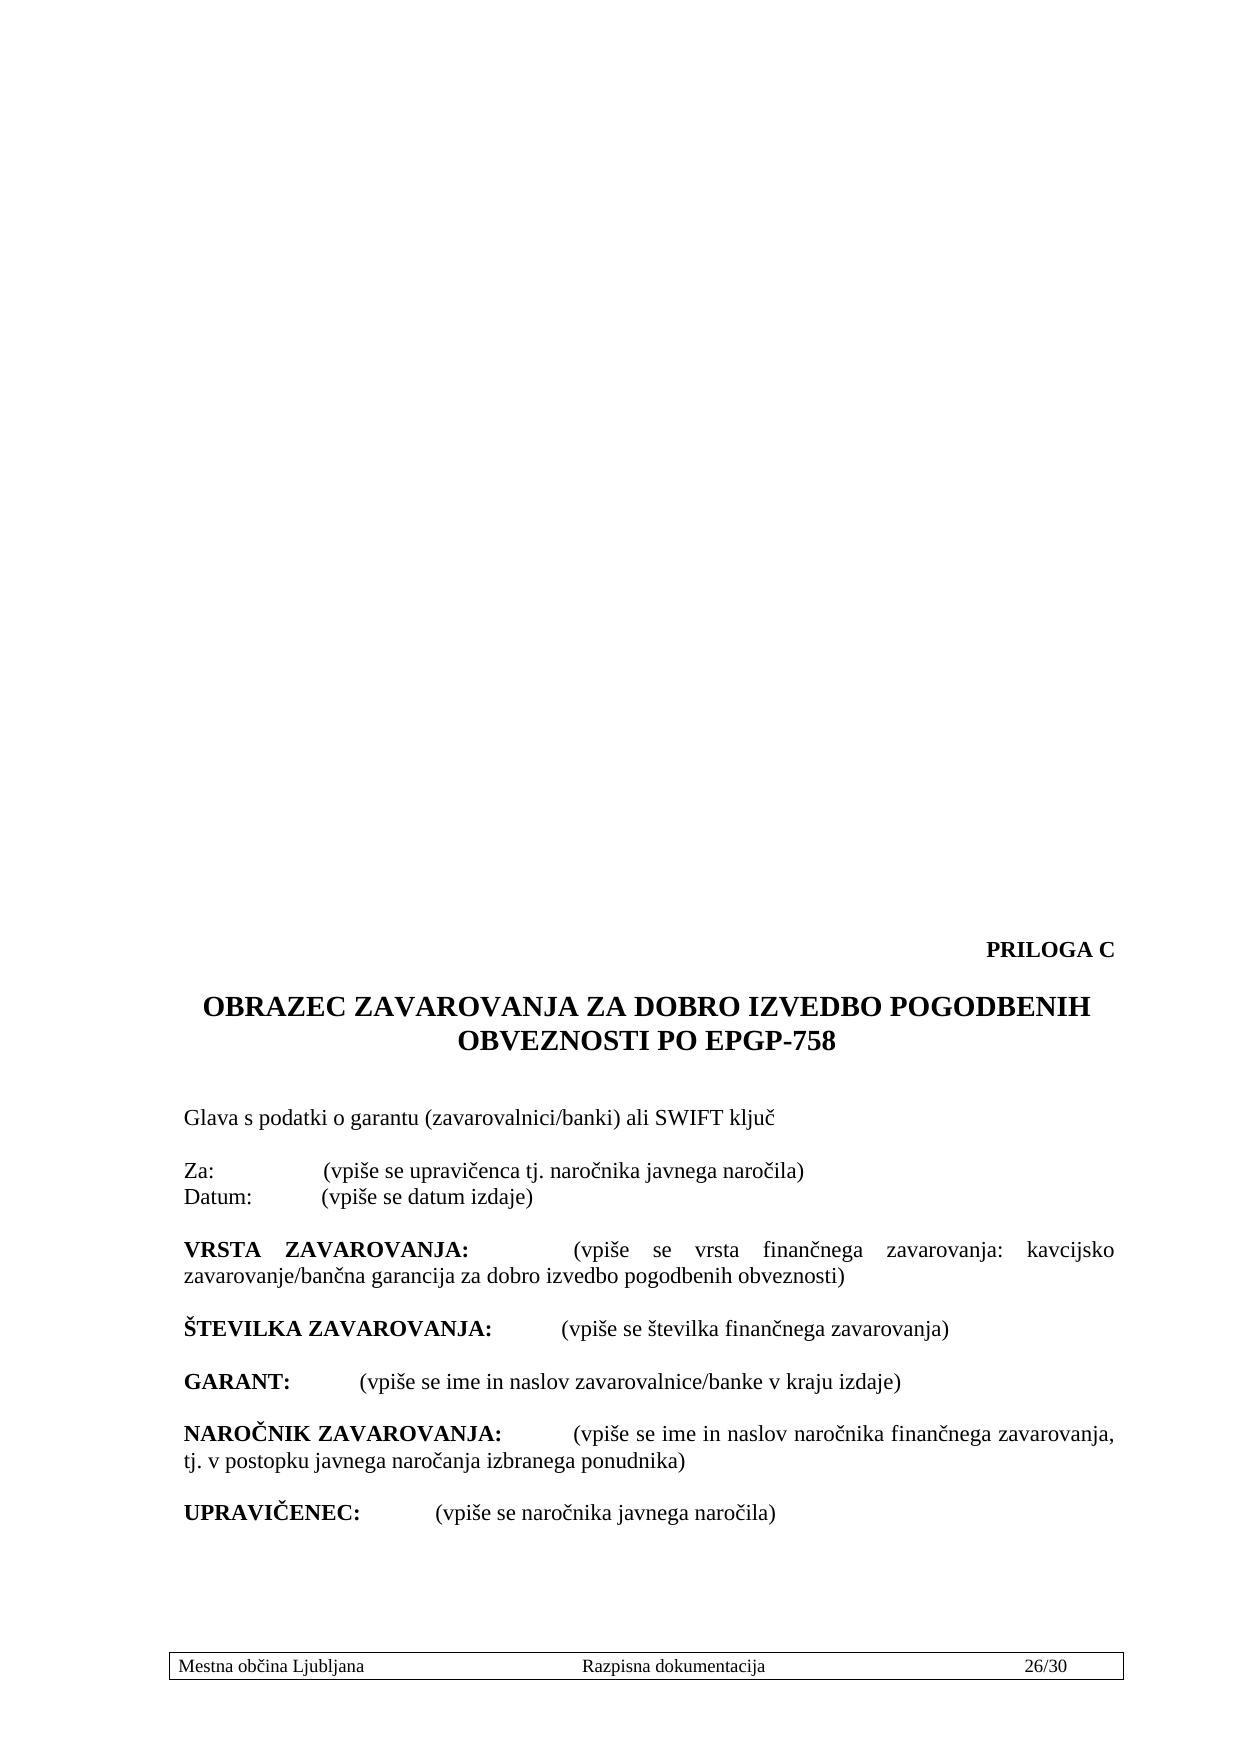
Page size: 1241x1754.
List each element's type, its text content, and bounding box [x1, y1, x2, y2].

text Za: (vpiše se upravičenca tj. naročnika javnega naročila) [184, 1157, 1115, 1183]
text Datum: (vpiše se datum izdaje) [184, 1183, 1115, 1209]
text ŠTEVILKA ZAVAROVANJA: (vpiše se številka finančnega zavarovanja) [184, 1315, 1115, 1341]
text PRILOGA C [66, 936, 1115, 963]
text Glava s podatki o garantu (zavarovalnici/banki) ali SWIFT ključ [184, 1104, 1115, 1131]
text VRSTA ZAVAROVANJA: (vpiše se vrsta finančnega zavarovanja: kavcijsko zavarovanje/bančna garancija za dobro izvedbo pogodbenih obveznosti) [184, 1236, 1115, 1289]
text NAROČNIK ZAVAROVANJA: (vpiše se ime in naslov naročnika finančnega zavarovanja, tj. v postopku javnega naročanja izbranega ponudnika) [184, 1420, 1115, 1473]
text UPRAVIČENEC: (vpiše se naročnika javnega naročila) [184, 1499, 1115, 1526]
text GARANT: (vpiše se ime in naslov zavarovalnice/banke v kraju izdaje) [184, 1368, 1115, 1394]
text OBRAZEC ZAVAROVANJA ZA DOBRO IZVEDBO POGODBENIH OBVEZNOSTI PO EPGP-758 [178, 989, 1115, 1056]
